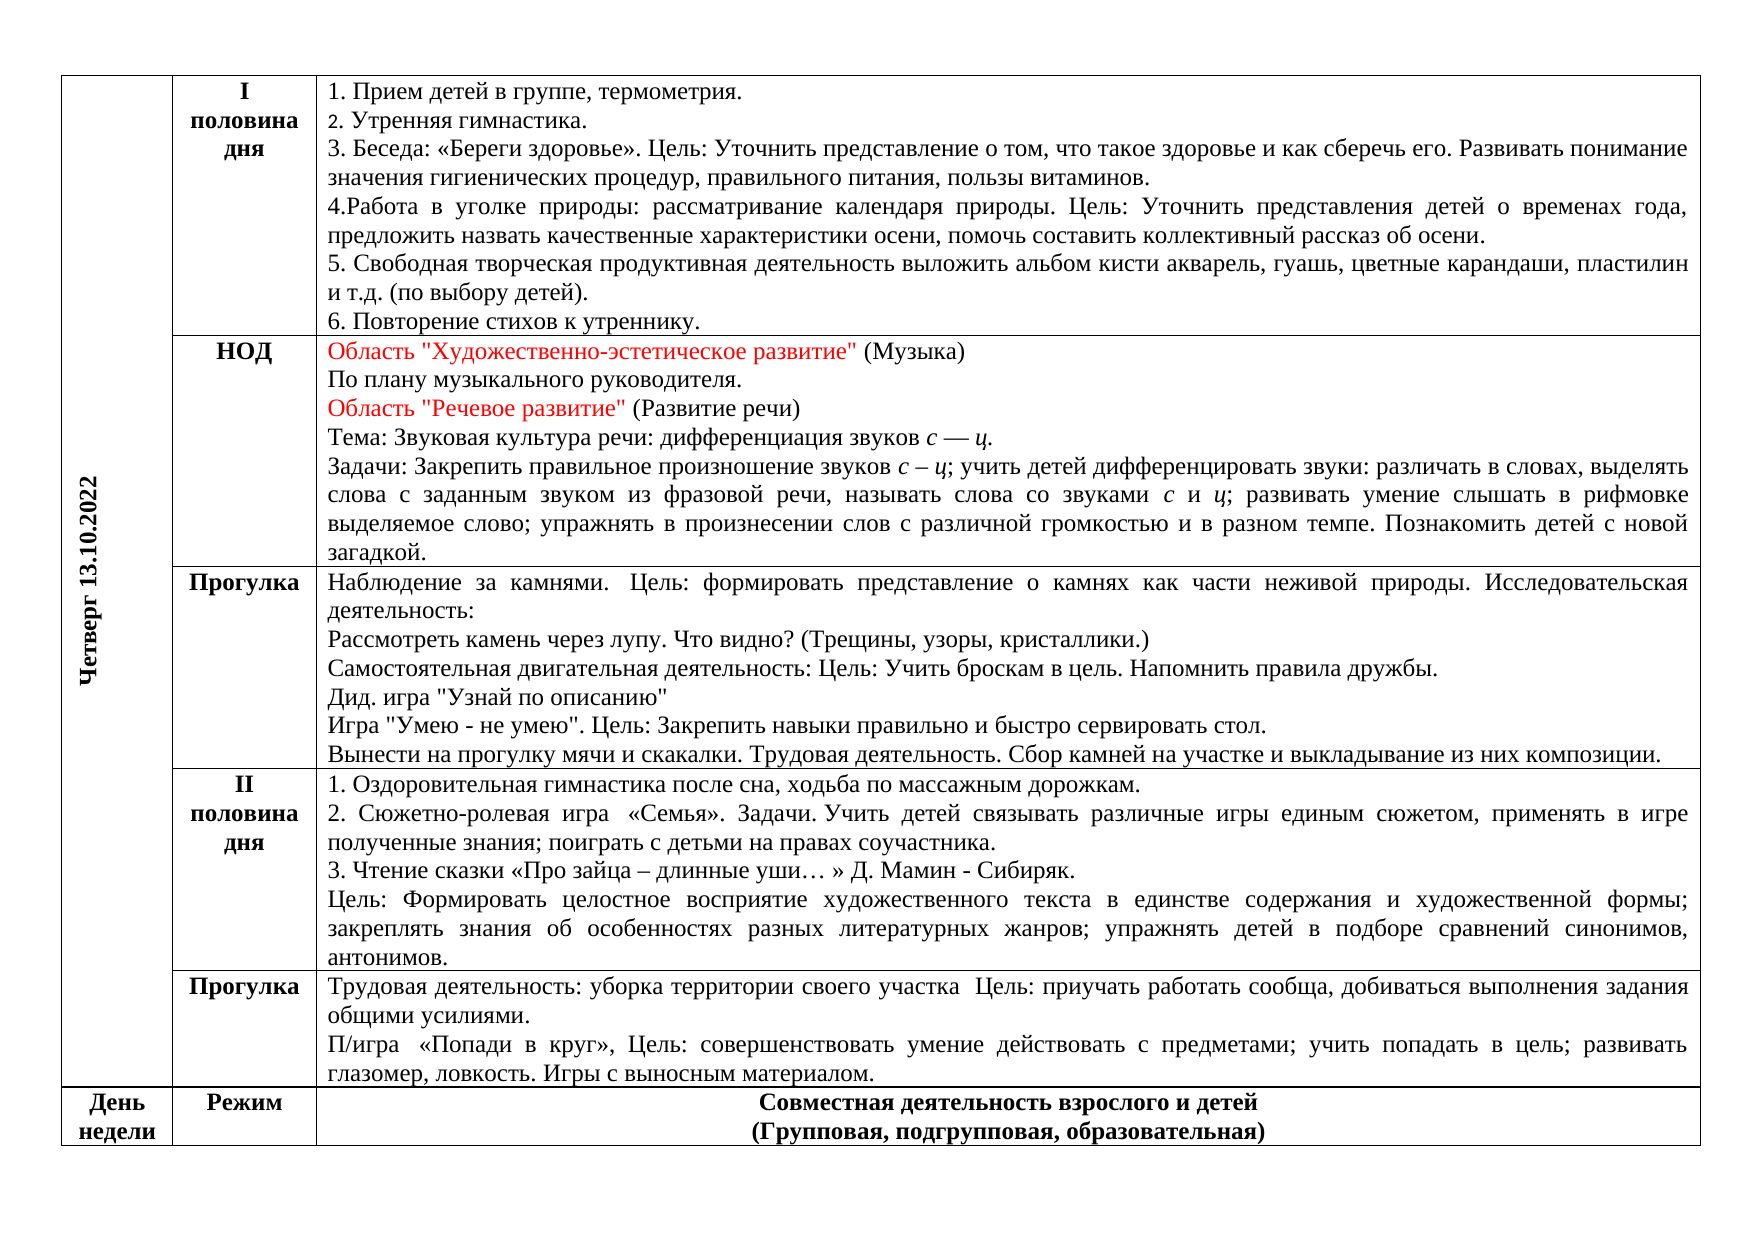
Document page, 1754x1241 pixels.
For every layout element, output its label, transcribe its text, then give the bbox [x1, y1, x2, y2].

table_cell Трудовая деятельность: уборка территории своего участка Цель: приучать работать сообща, добиваться выполнения задания общими усилиями. П/игра «Попади в круг», Цель: совершенствовать умение действовать с предметами; учить попадать в цель; развивать глазомер, ловкость. Игры с выносным материалом. [317, 971, 1700, 1086]
table_cell 1. Оздоровительная гимнастика после сна, ходьба по массажным дорожкам. 2. Сюжетно-ролевая игра «Семья». Задачи. Учить детей связывать различные игры единым сюжетом, применять в игре полученные знания; поиграть с детьми на правах соучастника. 3. Чтение сказки «Про зайца – длинные уши… » Д. Мамин - Сибиряк. Цель: Формировать целостное восприятие художественного текста в единстве содержания и художественной формы; закреплять знания об особенностях разных литературных жанров; упражнять детей в подборе сравнений синонимов, антонимов. [317, 769, 1700, 970]
table_cell Наблюдение за камнями. Цель: формировать представление о камнях как части неживой природы. Исследовательская деятельность: Рассмотреть камень через лупу. Что видно? (Трещины, узоры, кристаллики.) Самостоятельная двигательная деятельность: Цель: Учить броскам в цель. Напомнить правила дружбы. Дид. игра "Узнай по описанию" Игра "Умею - не умею". Цель: Закрепить навыки правильно и быстро сервировать стол. Вынести на прогулку мячи и скакалки. Трудовая деятельность. Сбор камней на участке и выкладывание из них композиции. [317, 567, 1700, 768]
table_cell НОД [173, 336, 316, 566]
table_cell Режим [173, 1088, 316, 1145]
table_cell День недели [62, 1088, 172, 1145]
table_cell 1. Прием детей в группе, термометрия. 2. Утренняя гимнастика. 3. Беседа: «Береги здоровье». Цель: Уточнить представление о том, что такое здоровье и как сберечь его. Развивать понимание значения гигиенических процедур, правильного питания, пользы витаминов. 4.Работа в уголке природы: рассматривание календаря природы. Цель: Уточнить представления детей о временах года, предложить назвать качественные характеристики осени, помочь составить коллективный рассказ об осени. 5. Свободная творческая продуктивная деятельность выложить альбом кисти акварель, гуашь, цветные карандаши, пластилин и т.д. (по выбору детей). 6. Повторение стихов к утреннику. [317, 76, 1700, 335]
table_cell Прогулка [173, 971, 316, 1086]
table_cell I половина дня [173, 76, 316, 335]
table_cell Совместная деятельность взрослого и детей (Групповая, подгрупповая, образовательная) [317, 1088, 1700, 1145]
table_cell II половина дня [173, 769, 316, 970]
table_cell Прогулка [173, 567, 316, 768]
table_cell Четверг 13.10.2022 [62, 76, 172, 1086]
table_cell Область "Художественно-эстетическое развитие" (Музыка) По плану музыкального руководителя. Область "Речевое развитие" (Развитие речи) Тема: Звуковая культура речи: дифференциация звуков с — ц. Задачи: Закрепить правильное произношение звуков с – ц; учить детей дифференцировать звуки: различать в словах, выделять слова с заданным звуком из фразовой речи, называть слова со звуками с и ц; развивать умение слышать в рифмовке выделяемое слово; упражнять в произнесении слов с различной громкостью и в разном темпе. Познакомить детей с новой загадкой. [317, 336, 1700, 566]
